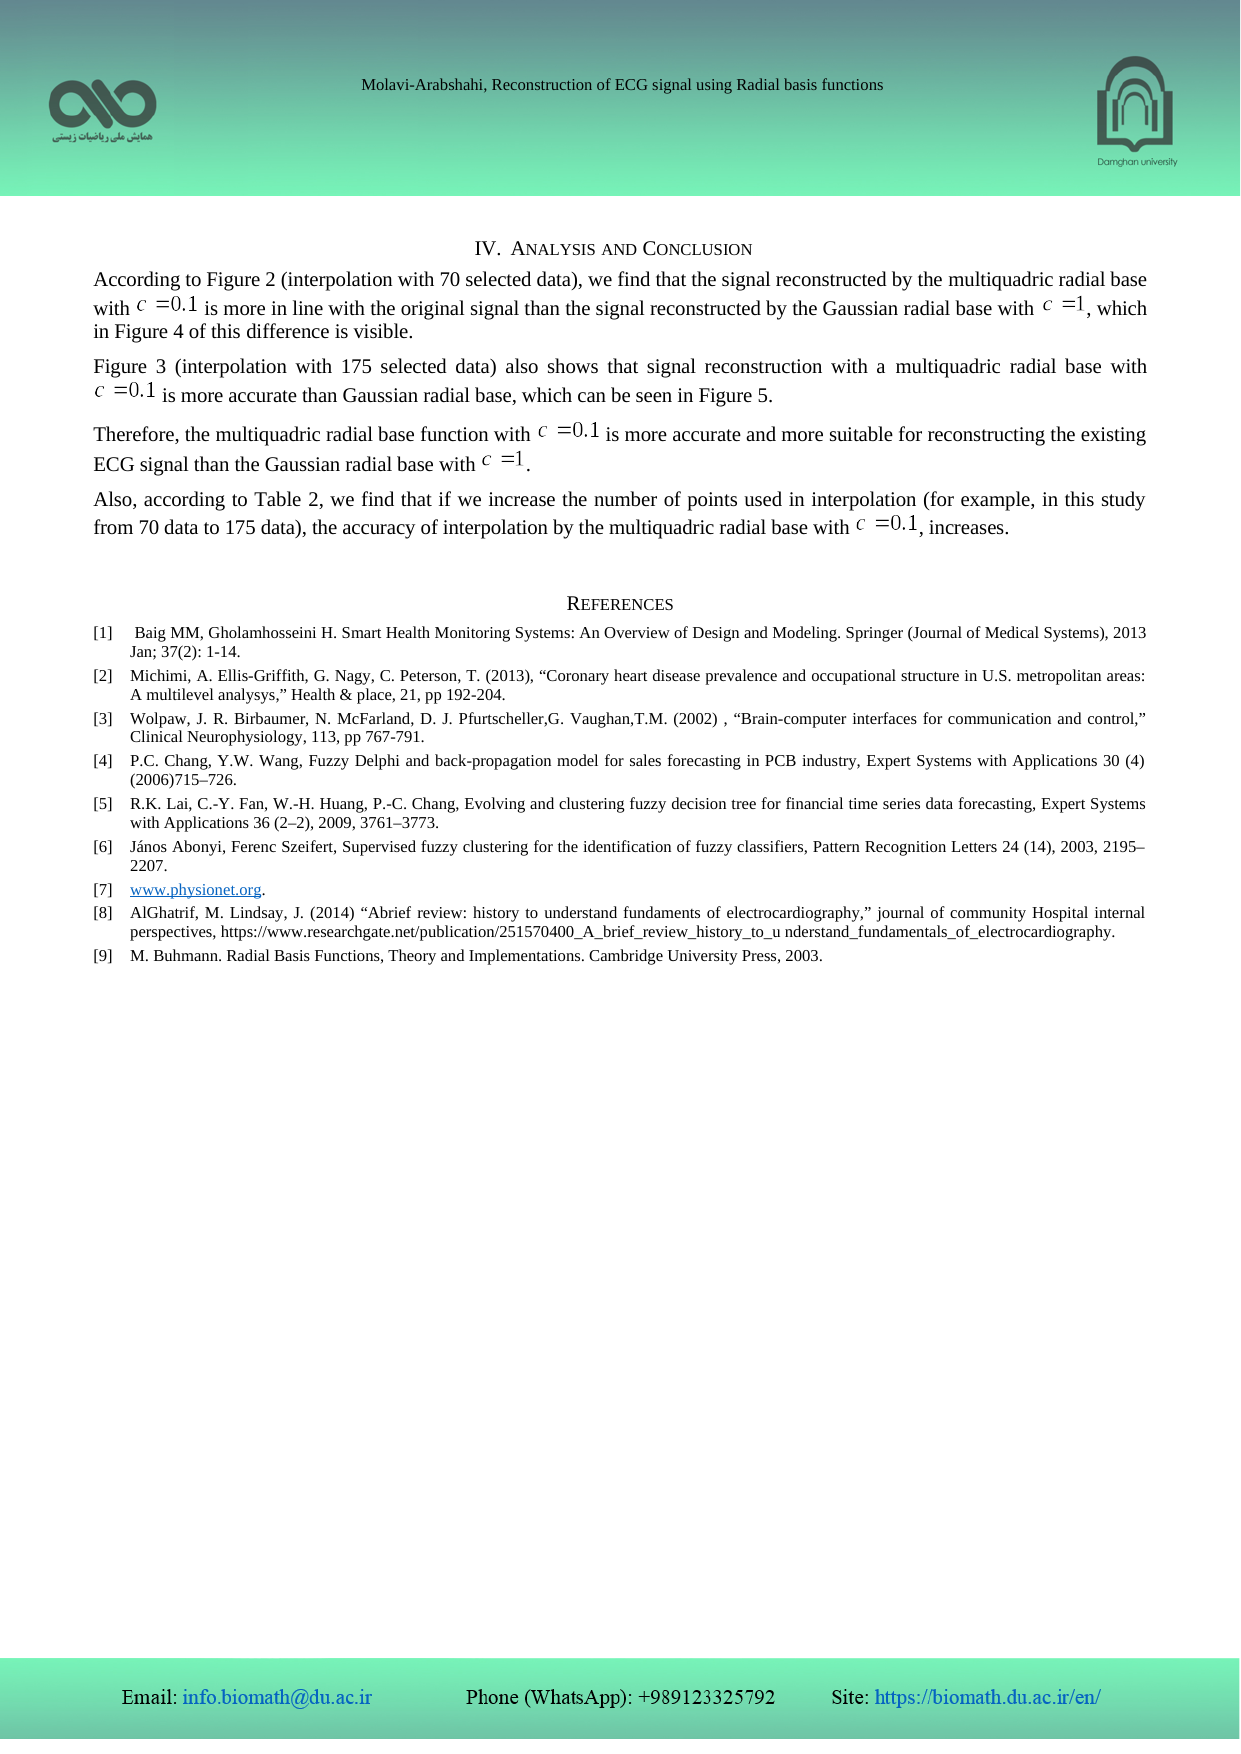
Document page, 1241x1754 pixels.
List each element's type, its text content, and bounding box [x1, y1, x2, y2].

text Also, according to Table 2, we find that if we increase the number of points used in interpolation (for example, in this study from 70 data to 175 data), the accuracy of interpolation by the multiquadric radial base with , increases. [93, 488, 1147, 539]
picture [0, 0, 1241, 196]
text Therefore, the multiquadric radial base function with is more accurate and more suitable for reconstructing the existing ECG signal than the Gaussian radial base with . [93, 419, 1147, 476]
picture [0, 1658, 1240, 1739]
text AlGhatrif, M. Lindsay, J. (2014) “Abrief review: history to understand fundaments of electrocardiography,” journal of community Hospital internal perspectives, https://www.researchgate.net/publication/251570400_A_brief_review_history_to_u nderstand_fundamentals_of_electrocardiography. [93, 904, 1147, 941]
subtitle Analysis and Conclusion [93, 236, 1147, 260]
text www.physionet.org. [93, 880, 1147, 899]
subtitle References [93, 591, 1147, 615]
text According to Figure 2 (interpolation with 70 selected data), we find that the signal reconstructed by the multiquadric radial base with is more in line with the original signal than the signal reconstructed by the Gaussian radial base with , which in Figure 4 of this difference is visible. [93, 269, 1147, 343]
text Figure 3 (interpolation with 175 selected data) also shows that signal reconstruction with a multiquadric radial base with is more accurate than Gaussian radial base, which can be seen in Figure 5. [93, 355, 1147, 407]
text M. Buhmann. Radial Basis Functions, Theory and Implementations. Cambridge University Press, 2003. [93, 947, 1147, 965]
text János Abonyi, Ferenc Szeifert, Supervised fuzzy clustering for the identification of fuzzy classifiers, Pattern Recognition Letters 24 (14), 2003, 2195–2207. [93, 837, 1147, 875]
text P.C. Chang, Y.W. Wang, Fuzzy Delphi and back-propagation model for sales forecasting in PCB industry, Expert Systems with Applications 30 (4) (2006)715–726. [93, 752, 1147, 789]
text R.K. Lai, C.-Y. Fan, W.-H. Huang, P.-C. Chang, Evolving and clustering fuzzy decision tree for financial time series data forecasting, Expert Systems with Applications 36 (2–2), 2009, 3761–3773. [93, 794, 1147, 832]
text Baig MM, Gholamhosseini H. Smart Health Monitoring Systems: An Overview of Design and Modeling. Springer (Journal of Medical Systems), 2013 Jan; 37(2): 1-14. [93, 624, 1147, 661]
text Wolpaw, J. R. Birbaumer, N. McFarland, D. J. Pfurtscheller,G. Vaughan,T.M. (2002) , “Brain-computer interfaces for communication and control,” Clinical Neurophysiology, 113, pp 767-791. [93, 709, 1147, 747]
text Michimi, A. Ellis-Griffith, G. Nagy, C. Peterson, T. (2013), “Coronary heart disease prevalence and occupational structure in U.S. metropolitan areas: A multilevel analysys,” Health & place, 21, pp 192-204. [93, 666, 1147, 704]
